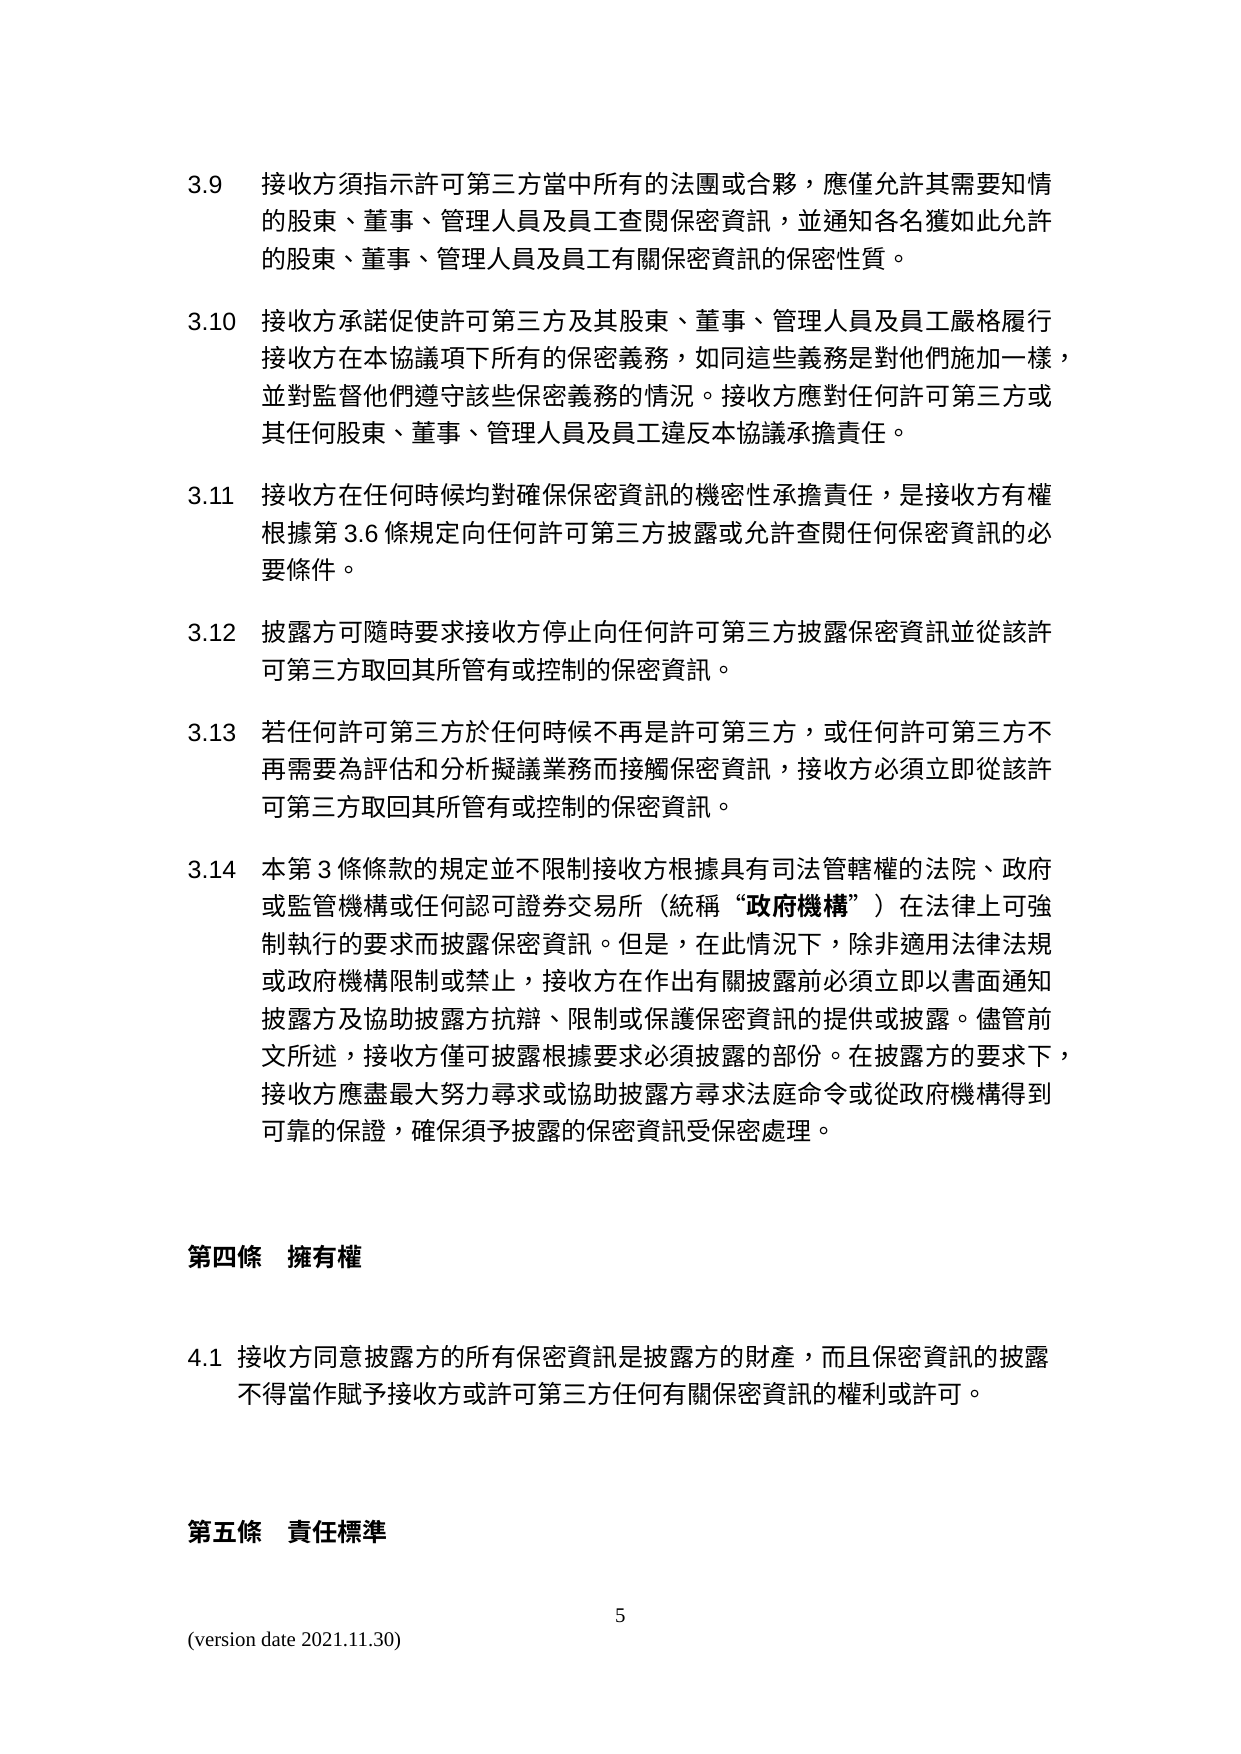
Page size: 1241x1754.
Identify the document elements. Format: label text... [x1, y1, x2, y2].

list 若任何許可第三方於任何時候不再是許可第三方，或任何許可第三方不再需要為評估和分析擬議業務而接觸保密資訊，接收方必須立即從該許可第三方取回其所管有或控制的保密資訊。 [187, 712, 1053, 824]
text 4.1 接收方同意披露方的所有保密資訊是披露方的財產，而且保密資訊的披露不得當作賦予接收方或許可第三方任何有關保密資訊的權利或許可。 [187, 1337, 1053, 1412]
list 本第3條條款的規定並不限制接收方根據具有司法管轄權的法院、政府或監管機構或任何認可證券交易所（統稱“政府機構”）在法律上可強制執行的要求而披露保密資訊。但是，在此情況下，除非適用法律法規或政府機構限制或禁止，接收方在作出有關披露前必須立即以書面通知披露方及協助披露方抗辯、限制或保護保密資訊的提供或披露。儘管前文所述，接收方僅可披露根據要求必須披露的部份。在披露方的要求下，接收方應盡最大努力尋求或協助披露方尋求法庭命令或從政府機構得到可靠的保證，確保須予披露的保密資訊受保密處理。 [187, 849, 1053, 1149]
list 接收方承諾促使許可第三方及其股東、董事、管理人員及員工嚴格履行接收方在本協議項下所有的保密義務，如同這些義務是對他們施加一樣，並對監督他們遵守該些保密義務的情況。接收方應對任何許可第三方或其任何股東、董事、管理人員及員工違反本協議承擔責任。 [187, 301, 1053, 451]
list 接收方須指示許可第三方當中所有的法團或合夥，應僅允許其需要知情的股東、董事、管理人員及員工查閱保密資訊，並通知各名獲如此允許的股東、董事、管理人員及員工有關保密資訊的保密性質。 [187, 164, 1053, 276]
list 披露方可隨時要求接收方停止向任何許可第三方披露保密資訊並從該許可第三方取回其所管有或控制的保密資訊。 [187, 612, 1053, 687]
text 第五條 責任標準 [187, 1512, 1053, 1549]
list 接收方在任何時候均對確保保密資訊的機密性承擔責任，是接收方有權根據第3.6條規定向任何許可第三方披露或允許查閱任何保密資訊的必要條件。 [187, 475, 1053, 588]
text 第四條 擁有權 [187, 1237, 1053, 1275]
